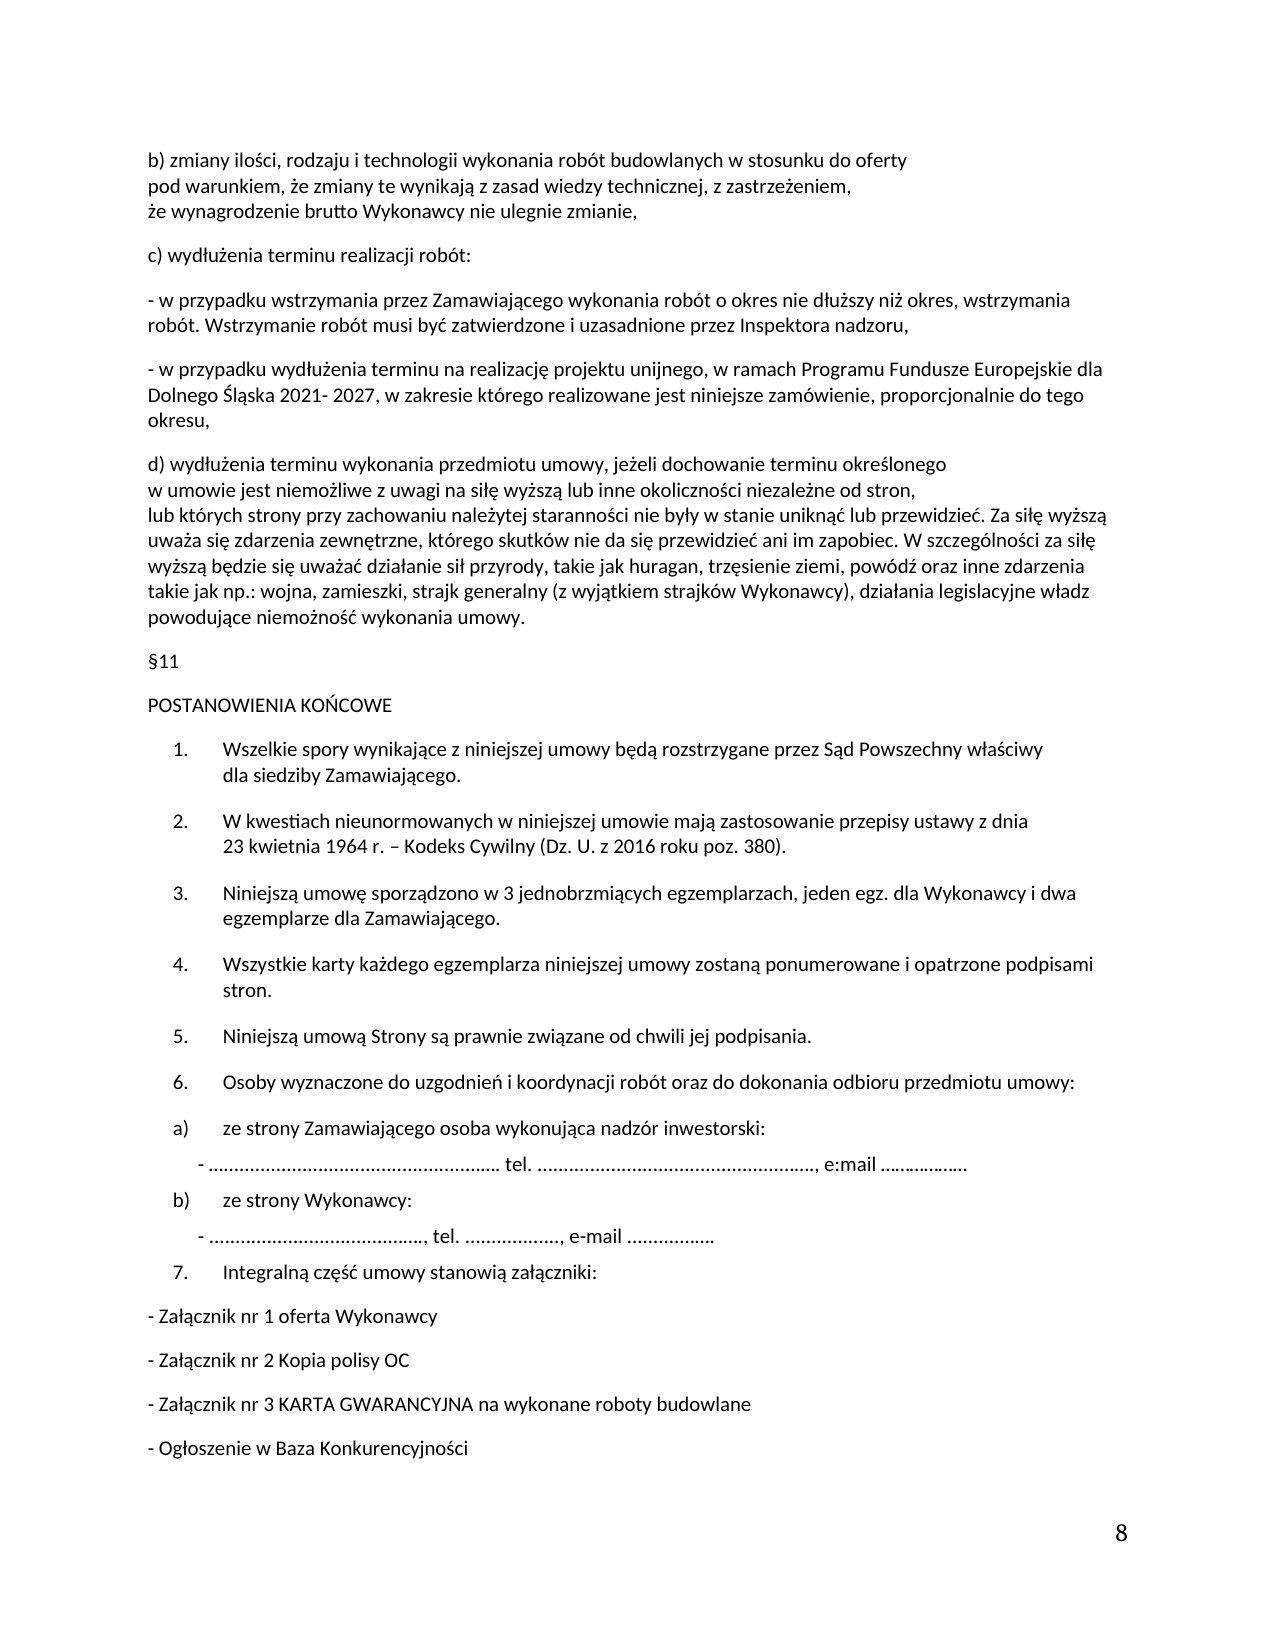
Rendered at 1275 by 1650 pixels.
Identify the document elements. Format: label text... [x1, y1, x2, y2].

text - Załącznik nr 1 oferta Wykonawcy [148, 1303, 1127, 1328]
text b) zmiany ilości, rodzaju i technologii wykonania robót budowlanych w stosunku do oferty pod warunkiem, że zmiany te wynikają z zasad wiedzy technicznej, z zastrzeżeniem, że wynagrodzenie brutto Wykonawcy nie ulegnie zmianie, [148, 148, 1127, 224]
text §11 [148, 648, 1127, 673]
list Niniejszą umową Strony są prawnie związane od chwili jej podpisania. [173, 1023, 1127, 1048]
text POSTANOWIENIA KOŃCOWE [148, 692, 1127, 718]
text - Załącznik nr 2 Kopia polisy OC [148, 1347, 1127, 1373]
text - ….................................................…. tel. .................................................…., e:mail ……………… [198, 1151, 1077, 1177]
list Integralną część umowy stanowią załączniki: [173, 1259, 1127, 1284]
text - .....................................…., tel. .................., e-mail .............…. [198, 1223, 1077, 1248]
list Wszelkie spory wynikające z niniejszej umowy będą rozstrzygane przez Sąd Powszechny właściwy dla siedziby Zamawiającego. [173, 736, 1127, 787]
text - w przypadku wstrzymania przez Zamawiającego wykonania robót o okres nie dłuższy niż okres, wstrzymania robót. Wstrzymanie robót musi być zatwierdzone i uzasadnione przez Inspektora nadzoru, [148, 287, 1127, 338]
text - Ogłoszenie w Baza Konkurencyjności [148, 1436, 1127, 1461]
list ze strony Wykonawcy: [173, 1187, 1127, 1213]
list Osoby wyznaczone do uzgodnień i koordynacji robót oraz do dokonania odbioru przedmiotu umowy: [173, 1069, 1127, 1095]
list Niniejszą umowę sporządzono w 3 jednobrzmiących egzemplarzach, jeden egz. dla Wykonawcy i dwa egzemplarze dla Zamawiającego. [173, 880, 1127, 931]
text - w przypadku wydłużenia terminu na realizację projektu unijnego, w ramach Programu Fundusze Europejskie dla Dolnego Śląska 2021- 2027, w zakresie którego realizowane jest niniejsze zamówienie, proporcjonalnie do tego okresu, [148, 356, 1127, 433]
list W kwestiach nieunormowanych w niniejszej umowie mają zastosowanie przepisy ustawy z dnia 23 kwietnia 1964 r. – Kodeks Cywilny (Dz. U. z 2016 roku poz. 380). [173, 808, 1127, 859]
text d) wydłużenia terminu wykonania przedmiotu umowy, jeżeli dochowanie terminu określonego w umowie jest niemożliwe z uwagi na siłę wyższą lub inne okoliczności niezależne od stron, lub których strony przy zachowaniu należytej staranności nie były w stanie uniknąć lub przewidzieć. Za siłę wyższą uważa się zdarzenia zewnętrzne, którego skutków nie da się przewidzieć ani im zapobiec. W szczególności za siłę wyższą będzie się uważać działanie sił przyrody, takie jak huragan, trzęsienie ziemi, powódź oraz inne zdarzenia takie jak np.: wojna, zamieszki, strajk generalny (z wyjątkiem strajków Wykonawcy), działania legislacyjne władz powodujące niemożność wykonania umowy. [148, 451, 1127, 629]
text c) wydłużenia terminu realizacji robót: [148, 243, 1127, 268]
text - Załącznik nr 3 KARTA GWARANCYJNA na wykonane roboty budowlane [148, 1391, 1127, 1417]
list Wszystkie karty każdego egzemplarza niniejszej umowy zostaną ponumerowane i opatrzone podpisami stron. [173, 951, 1127, 1002]
list ze strony Zamawiającego osoba wykonująca nadzór inwestorski: [173, 1116, 1127, 1141]
